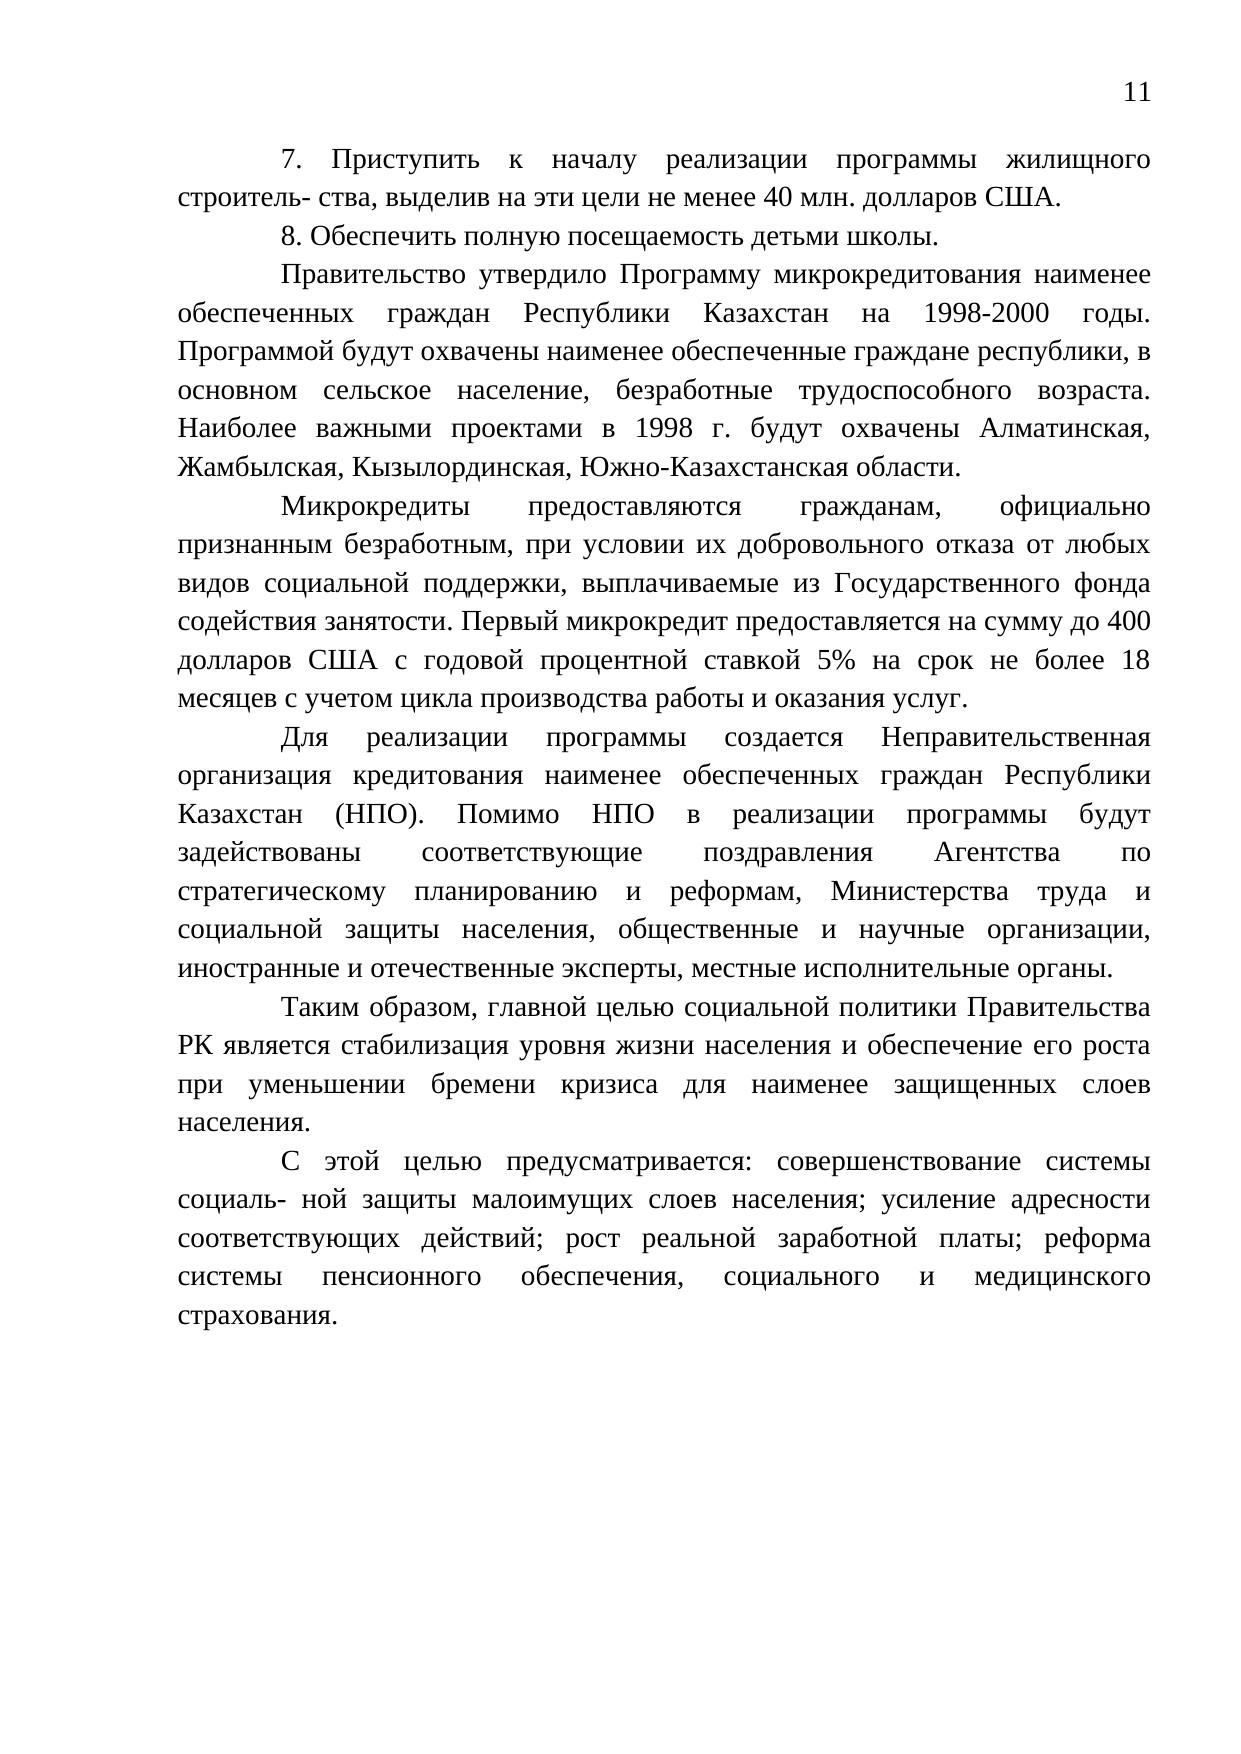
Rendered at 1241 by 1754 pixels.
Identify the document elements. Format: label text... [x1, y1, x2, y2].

text Правительство утвердило Программу микрокредитования наименее обеспеченных граждан Республики Казахстан на 1998-2000 годы. Программой будут охвачены наименее обеспеченные граждане республики, в основном сельское население, безработные трудоспособного возраста. Наиболее важными проектами в 1998 г. будут охвачены Алматинская, Жамбылская, Кызылординская, Южно-Казахстанская области. [177, 256, 1152, 483]
text 8. Обеспечить полную посещаемость детьми школы. [177, 218, 1152, 251]
text Для реализации программы создается Неправительственная организация кредитования наименее обеспеченных граждан Республики Казахстан (НПО). Помимо НПО в реализации программы будут задействованы соответствующие поздравления Агентства по стратегическому планированию и реформам, Министерства труда и социальной защиты населения, общественные и научные организации, иностранные и отечественные эксперты, местные исполнительные органы. [177, 719, 1152, 984]
text Таким образом, главной целью социальной политики Правительства РК является стабилизация уровня жизни населения и обеспечение его роста при уменьшении бремени кризиса для наименее защищенных слоев населения. [177, 989, 1152, 1138]
text Микрокредиты предоставляются гражданам, официально признанным безработным, при условии их добровольного отказа от любых видов социальной поддержки, выплачиваемые из Государственного фонда содействия занятости. Первый микрокредит предоставляется на сумму до 400 долларов США с годовой процентной ставкой 5% на срок не более 18 месяцев с учетом цикла производства работы и оказания услуг. [177, 488, 1152, 714]
text С этой целью предусматривается: совершенствование системы социаль- ной защиты малоимущих слоев населения; усиление адресности соответствующих действий; рост реальной заработной платы; реформа системы пенсионного обеспечения, социального и медицинского страхования. [177, 1143, 1152, 1331]
text 7. Приступить к началу реализации программы жилищного строитель- ства, выделив на эти цели не менее 40 млн. долларов США. [177, 141, 1152, 213]
